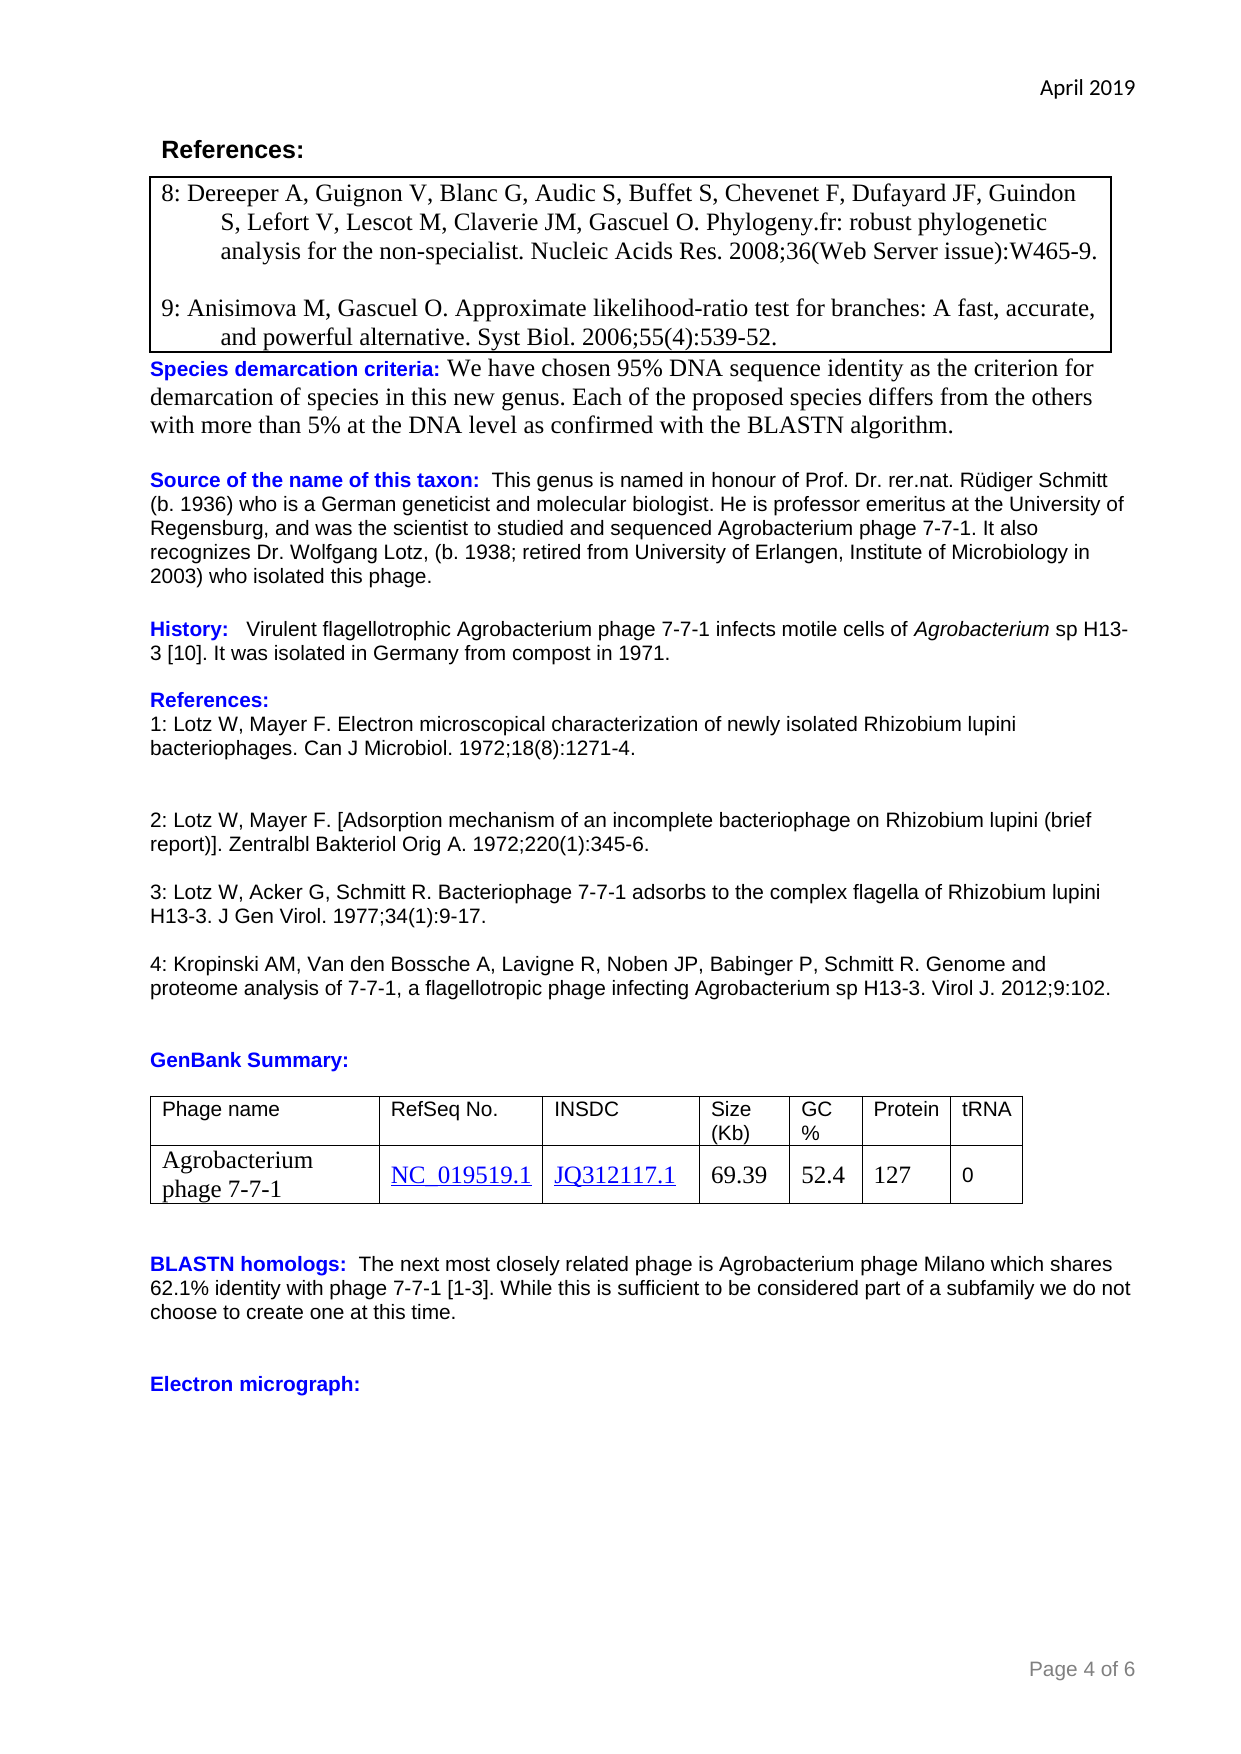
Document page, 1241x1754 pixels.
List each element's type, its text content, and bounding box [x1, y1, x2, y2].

text 3: Lotz W, Acker G, Schmitt R. Bacteriophage 7-7-1 adsorbs to the complex flagella of Rhizobium lupini H13-3. J Gen Virol. 1977;34(1):9-17. [150, 880, 1135, 928]
text History: Virulent flagellotrophic Agrobacterium phage 7-7-1 infects motile cells of Agrobacterium sp H13-3 [10]. It was isolated in Germany from compost in 1971. [150, 616, 1135, 664]
table_header tRNA [951, 1097, 1022, 1144]
table_cell JQ312117.1 [543, 1146, 699, 1203]
text 4: Kropinski AM, Van den Bossche A, Lavigne R, Noben JP, Babinger P, Schmitt R. Genome and proteome analysis of 7-7-1, a flagellotropic phage infecting Agrobacterium sp H13-3. Virol J. 2012;9:102. [150, 952, 1135, 1000]
table_header RefSeq No. [380, 1097, 542, 1144]
text GenBank Summary: [150, 1048, 1135, 1072]
table_header GC% [790, 1097, 862, 1144]
text 2: Lotz W, Mayer F. [Adsorption mechanism of an incomplete bacteriophage on Rhizobium lupini (brief report)]. Zentralbl Bakteriol Orig A. 1972;220(1):345-6. [150, 808, 1135, 856]
text Species demarcation criteria: We have chosen 95% DNA sequence identity as the criterion for demarcation of species in this new genus. Each of the proposed species differs from the others with more than 5% at the DNA level as confirmed with the BLASTN algorithm. [150, 353, 1135, 439]
text (b. 1936) who is a German geneticist and molecular biologist. He is professor emeritus at the University of Regensburg, and was the scientist to studied and sequenced Agrobacterium phage 7-7-1. It also recognizes Dr. Wolfgang Lotz, (b. 1938; retired from University of Erlangen, Institute of Microbiology in 2003) who isolated this phage. [150, 492, 1135, 588]
table_cell 127 [863, 1146, 950, 1203]
table_cell 69.39 [700, 1146, 789, 1203]
table_header INSDC [543, 1097, 699, 1144]
table_cell NC_019519.1 [380, 1146, 542, 1203]
table_cell 0 [951, 1146, 1022, 1203]
text Source of the name of this taxon: This genus is named in honour of Prof. Dr. rer.nat. Rüdiger Schmitt [150, 468, 1135, 492]
table_header Size (Kb) [700, 1097, 789, 1144]
table_header References: [150, 135, 1111, 176]
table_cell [151, 178, 1110, 351]
table_header Phage name [151, 1097, 379, 1144]
text References: [150, 688, 1135, 712]
text BLASTN homologs: The next most closely related phage is Agrobacterium phage Milano which shares 62.1% identity with phage 7-7-1 [1-3]. While this is sufficient to be considered part of a subfamily we do not choose to create one at this time. [150, 1252, 1135, 1324]
text Electron micrograph: [150, 1372, 1135, 1396]
table_cell 52.4 [790, 1146, 862, 1203]
table_cell Agrobacterium phage 7-7-1 [151, 1146, 379, 1203]
table_header Protein [863, 1097, 950, 1144]
text 1: Lotz W, Mayer F. Electron microscopical characterization of newly isolated Rhizobium lupini bacteriophages. Can J Microbiol. 1972;18(8):1271-4. [150, 712, 1135, 760]
